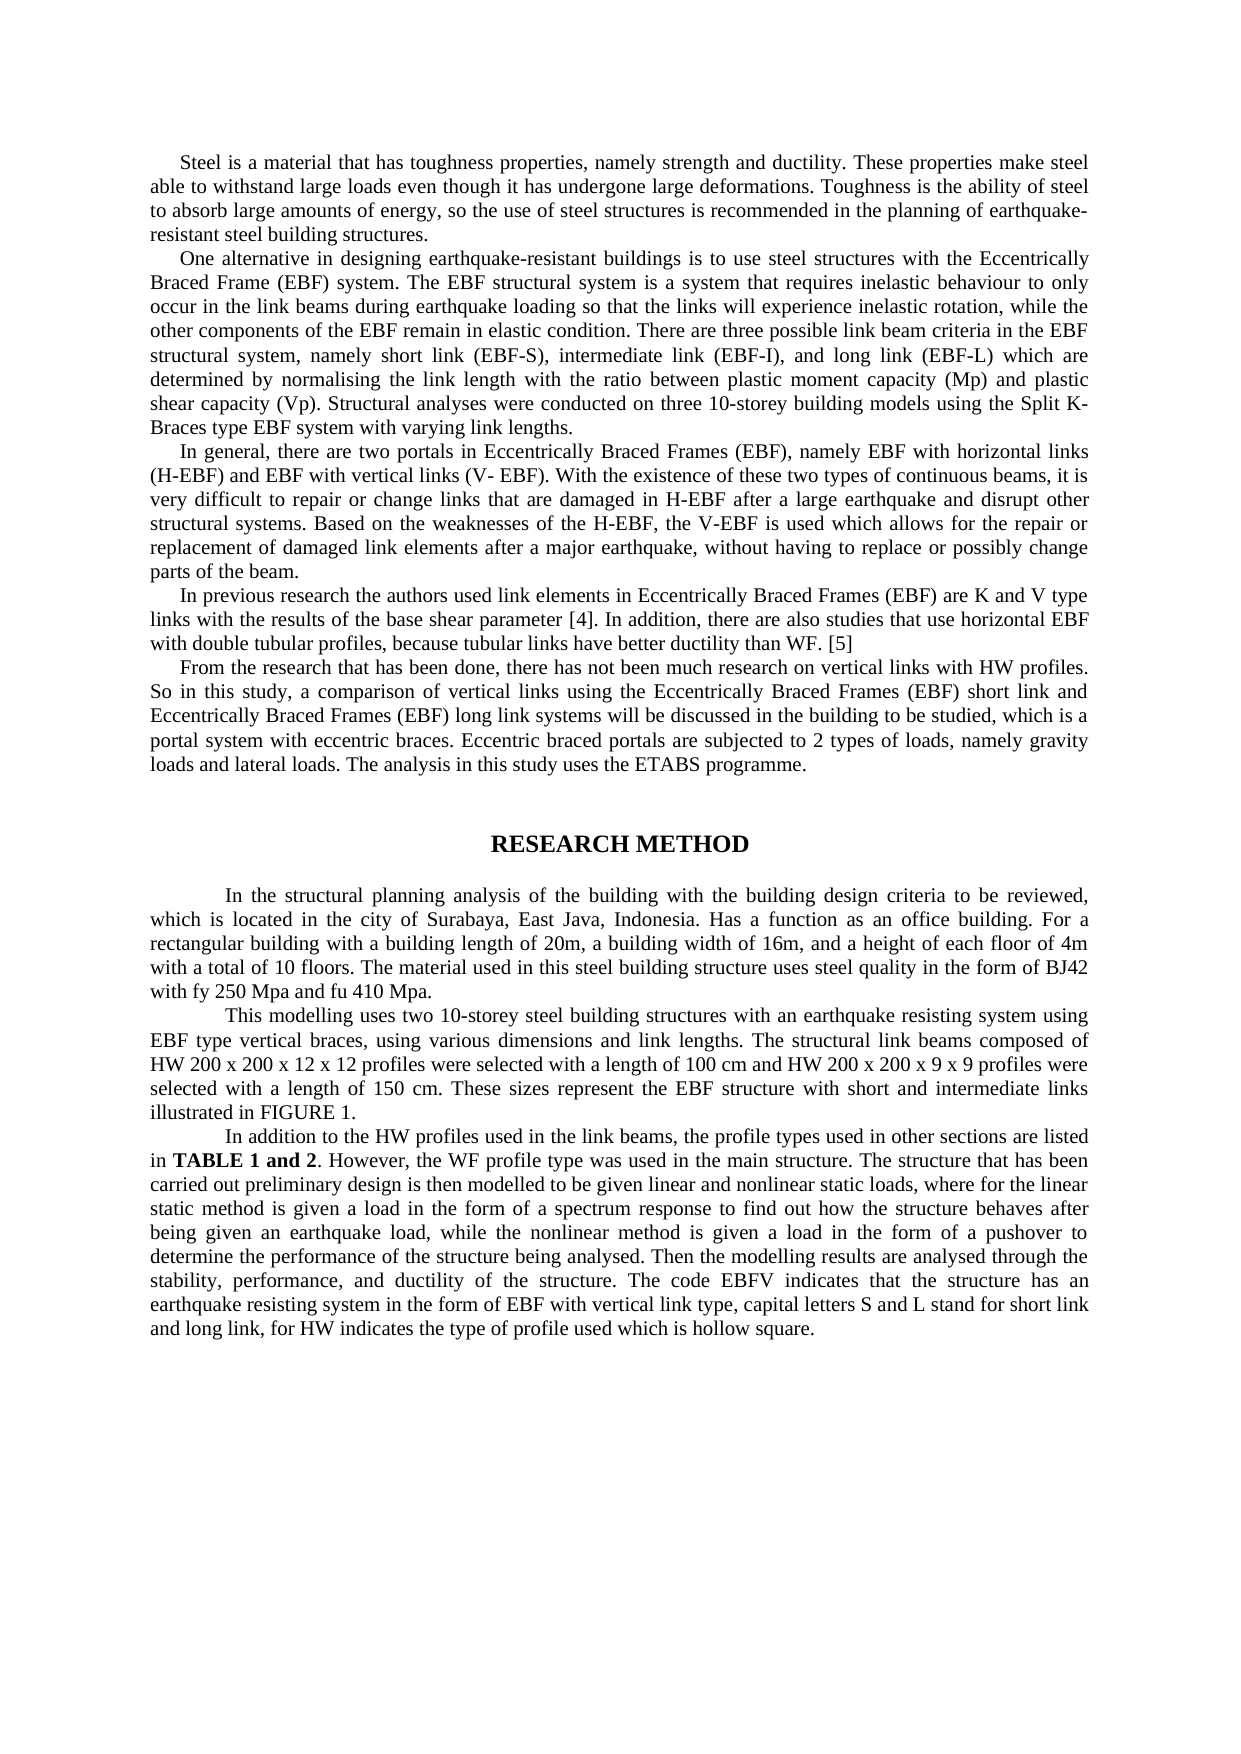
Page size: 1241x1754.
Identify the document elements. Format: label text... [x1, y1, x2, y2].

text From the research that has been done, there has not been much research on vertical links with HW profiles. So in this study, a comparison of vertical links using the Eccentrically Braced Frames (EBF) short link and Eccentrically Braced Frames (EBF) long link systems will be discussed in the building to be studied, which is a portal system with eccentric braces. Eccentric braced portals are subjected to 2 types of loads, namely gravity loads and lateral loads. The analysis in this study uses the ETABS programme. [150, 655, 1090, 776]
text In addition to the HW profiles used in the link beams, the profile types used in other sections are listed in TABLE 1 and 2. However, the WF profile type was used in the main structure. The structure that has been carried out preliminary design is then modelled to be given linear and nonlinear static loads, where for the linear static method is given a load in the form of a spectrum response to find out how the structure behaves after being given an earthquake load, while the nonlinear method is given a load in the form of a pushover to determine the performance of the structure being analysed. Then the modelling results are analysed through the stability, performance, and ductility of the structure. The code EBFV indicates that the structure has an earthquake resisting system in the form of EBF with vertical link type, capital letters S and L stand for short link and long link, for HW indicates the type of profile used which is hollow square. [150, 1124, 1090, 1340]
text In the structural planning analysis of the building with the building design criteria to be reviewed, which is located in the city of Surabaya, East Java, Indonesia. Has a function as an office building. For a rectangular building with a building length of 20m, a building width of 16m, and a height of each floor of 4m with a total of 10 floors. The material used in this steel building structure uses steel quality in the form of BJ42 with fy 250 Mpa and fu 410 Mpa. [150, 883, 1090, 1003]
text In previous research the authors used link elements in Eccentrically Braced Frames (EBF) are K and V type links with the results of the base shear parameter [4]. In addition, there are also studies that use horizontal EBF with double tubular profiles, because tubular links have better ductility than WF. [5] [150, 583, 1090, 655]
subtitle RESEARCH METHOD [150, 829, 1090, 858]
text One alternative in designing earthquake-resistant buildings is to use steel structures with the Eccentrically Braced Frame (EBF) system. The EBF structural system is a system that requires inelastic behaviour to only occur in the link beams during earthquake loading so that the links will experience inelastic rotation, while the other components of the EBF remain in elastic condition. There are three possible link beam criteria in the EBF structural system, namely short link (EBF-S), intermediate link (EBF-I), and long link (EBF-L) which are determined by normalising the link length with the ratio between plastic moment capacity (Mp) and plastic shear capacity (Vp). Structural analyses were conducted on three 10-storey building models using the Split K-Braces type EBF system with varying link lengths. [150, 246, 1090, 439]
text In general, there are two portals in Eccentrically Braced Frames (EBF), namely EBF with horizontal links (H-EBF) and EBF with vertical links (V- EBF). With the existence of these two types of continuous beams, it is very difficult to repair or change links that are damaged in H-EBF after a large earthquake and disrupt other structural systems. Based on the weaknesses of the H-EBF, the V-EBF is used which allows for the repair or replacement of damaged link elements after a major earthquake, without having to replace or possibly change parts of the beam. [150, 439, 1090, 583]
text Steel is a material that has toughness properties, namely strength and ductility. These properties make steel able to withstand large loads even though it has undergone large deformations. Toughness is the ability of steel to absorb large amounts of energy, so the use of steel structures is recommended in the planning of earthquake-resistant steel building structures. [150, 150, 1090, 246]
text This modelling uses two 10-storey steel building structures with an earthquake resisting system using EBF type vertical braces, using various dimensions and link lengths. The structural link beams composed of HW 200 x 200 x 12 x 12 profiles were selected with a length of 100 cm and HW 200 x 200 x 9 x 9 profiles were selected with a length of 150 cm. These sizes represent the EBF structure with short and intermediate links illustrated in FIGURE 1. [150, 1003, 1090, 1124]
